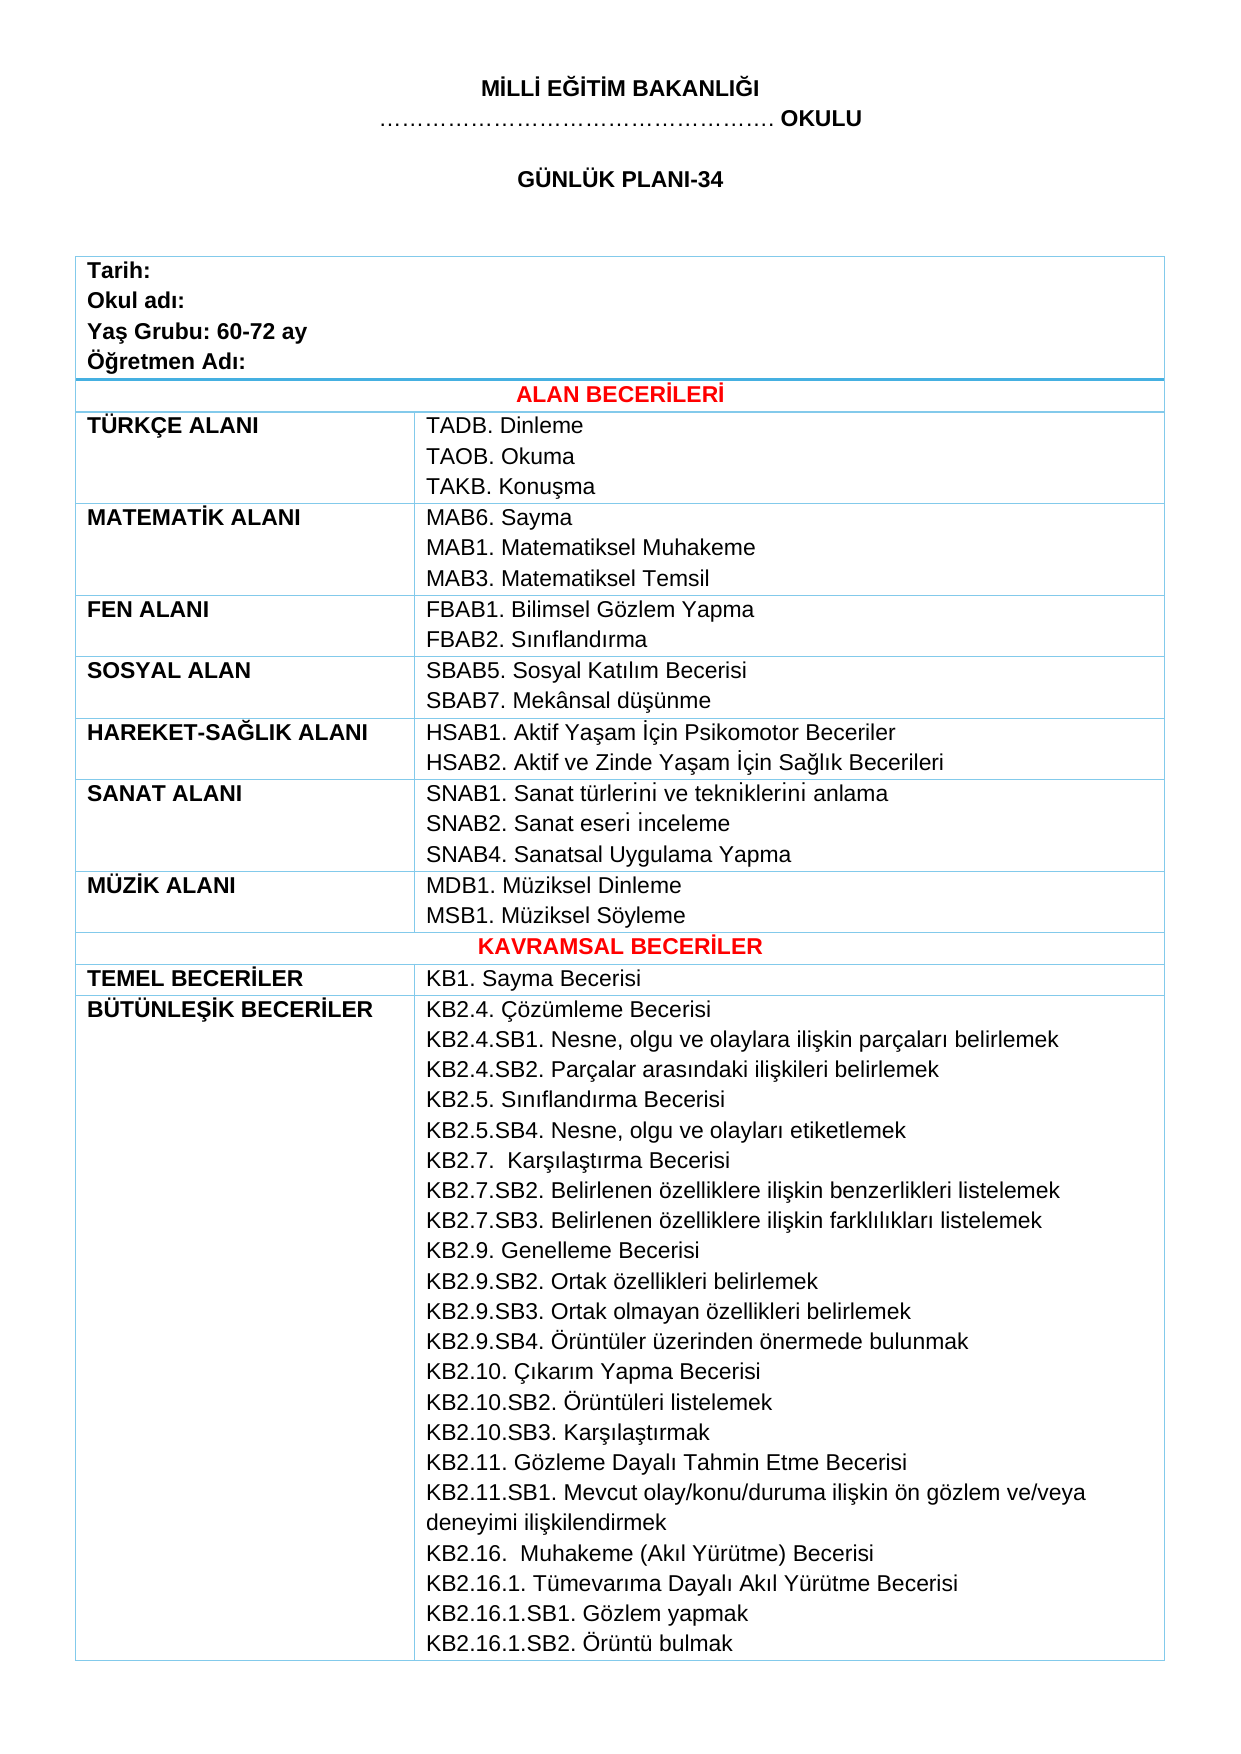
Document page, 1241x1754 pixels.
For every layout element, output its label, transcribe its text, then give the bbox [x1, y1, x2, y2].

table_cell MATEMATİK ALANI [76, 504, 414, 595]
table_cell KB1. Sayma Becerisi [415, 965, 1164, 995]
table_cell HSAB1. Aktif Yaşam İçin Psikomotor Beceriler HSAB2. Aktif ve Zinde Yaşam İçin Sağlık Becerileri [415, 719, 1164, 779]
text ……………………………………………. OKULU [75, 105, 1165, 132]
table_cell TEMEL BECERİLER [76, 965, 414, 995]
table_cell KB2.4. Çözümleme Becerisi KB2.4.SB1. Nesne, olgu ve olaylara ilişkin parçaları belirlemek KB2.4.SB2. Parçalar arasındaki ilişkileri belirlemek KB2.5. Sınıflandırma Becerisi KB2.5.SB4. Nesne, olgu ve olayları etiketlemek KB2.7. Karşılaştırma Becerisi KB2.7.SB2. Belirlenen özelliklere ilişkin benzerlikleri listelemek KB2.7.SB3. Belirlenen özelliklere ilişkin farklılıkları listelemek KB2.9. Genelleme Becerisi KB2.9.SB2. Ortak özellikleri belirlemek KB2.9.SB3. Ortak olmayan özellikleri belirlemek KB2.9.SB4. Örüntüler üzerinden önermede bulunmak KB2.10. Çıkarım Yapma Becerisi KB2.10.SB2. Örüntüleri listelemek KB2.10.SB3. Karşılaştırmak KB2.11. Gözleme Dayalı Tahmin Etme Becerisi KB2.11.SB1. Mevcut olay/konu/duruma ilişkin ön gözlem ve/veya deneyimi ilişkilendirmek KB2.16. Muhakeme (Akıl Yürütme) Becerisi KB2.16.1. Tümevarıma Dayalı Akıl Yürütme Becerisi KB2.16.1.SB1. Gözlem yapmak KB2.16.1.SB2. Örüntü bulmak [415, 996, 1164, 1660]
table_cell ALAN BECERİLERİ [76, 381, 1164, 411]
table_cell TÜRKÇE ALANI [76, 413, 414, 503]
table_cell MAB6. Sayma MAB1. Matematiksel Muhakeme MAB3. Matematiksel Temsil [415, 504, 1164, 595]
table_cell SNAB1. Sanat türlerı̇nı̇ ve teknı̇klerı̇nı̇ anlama SNAB2. Sanat eserı̇ ı̇nceleme SNAB4. Sanatsal Uygulama Yapma [415, 780, 1164, 871]
table_cell FBAB1. Bilimsel Gözlem Yapma FBAB2. Sınıflandırma [415, 596, 1164, 656]
table_header Tarih: Okul adı: Yaş Grubu: 60-72 ay Öğretmen Adı: [76, 257, 1164, 378]
table_cell MDB1. Müziksel Dinleme MSB1. Müziksel Söyleme [415, 872, 1164, 932]
table_cell KAVRAMSAL BECERİLER [76, 933, 1164, 963]
table_cell MÜZİK ALANI [76, 872, 414, 932]
table_cell SOSYAL ALAN [76, 657, 414, 718]
text MİLLİ EĞİTİM BAKANLIĞI [75, 75, 1165, 101]
table_cell SBAB5. Sosyal Katılım Becerisi SBAB7. Mekânsal düşünme [415, 657, 1164, 718]
table_cell FEN ALANI [76, 596, 414, 656]
table_cell HAREKET-SAĞLIK ALANI [76, 719, 414, 779]
text GÜNLÜK PLANI-34 [75, 166, 1165, 192]
table_cell BÜTÜNLEŞİK BECERİLER [76, 996, 414, 1660]
table_cell SANAT ALANI [76, 780, 414, 871]
table_cell TADB. Dinleme TAOB. Okuma TAKB. Konuşma [415, 413, 1164, 503]
